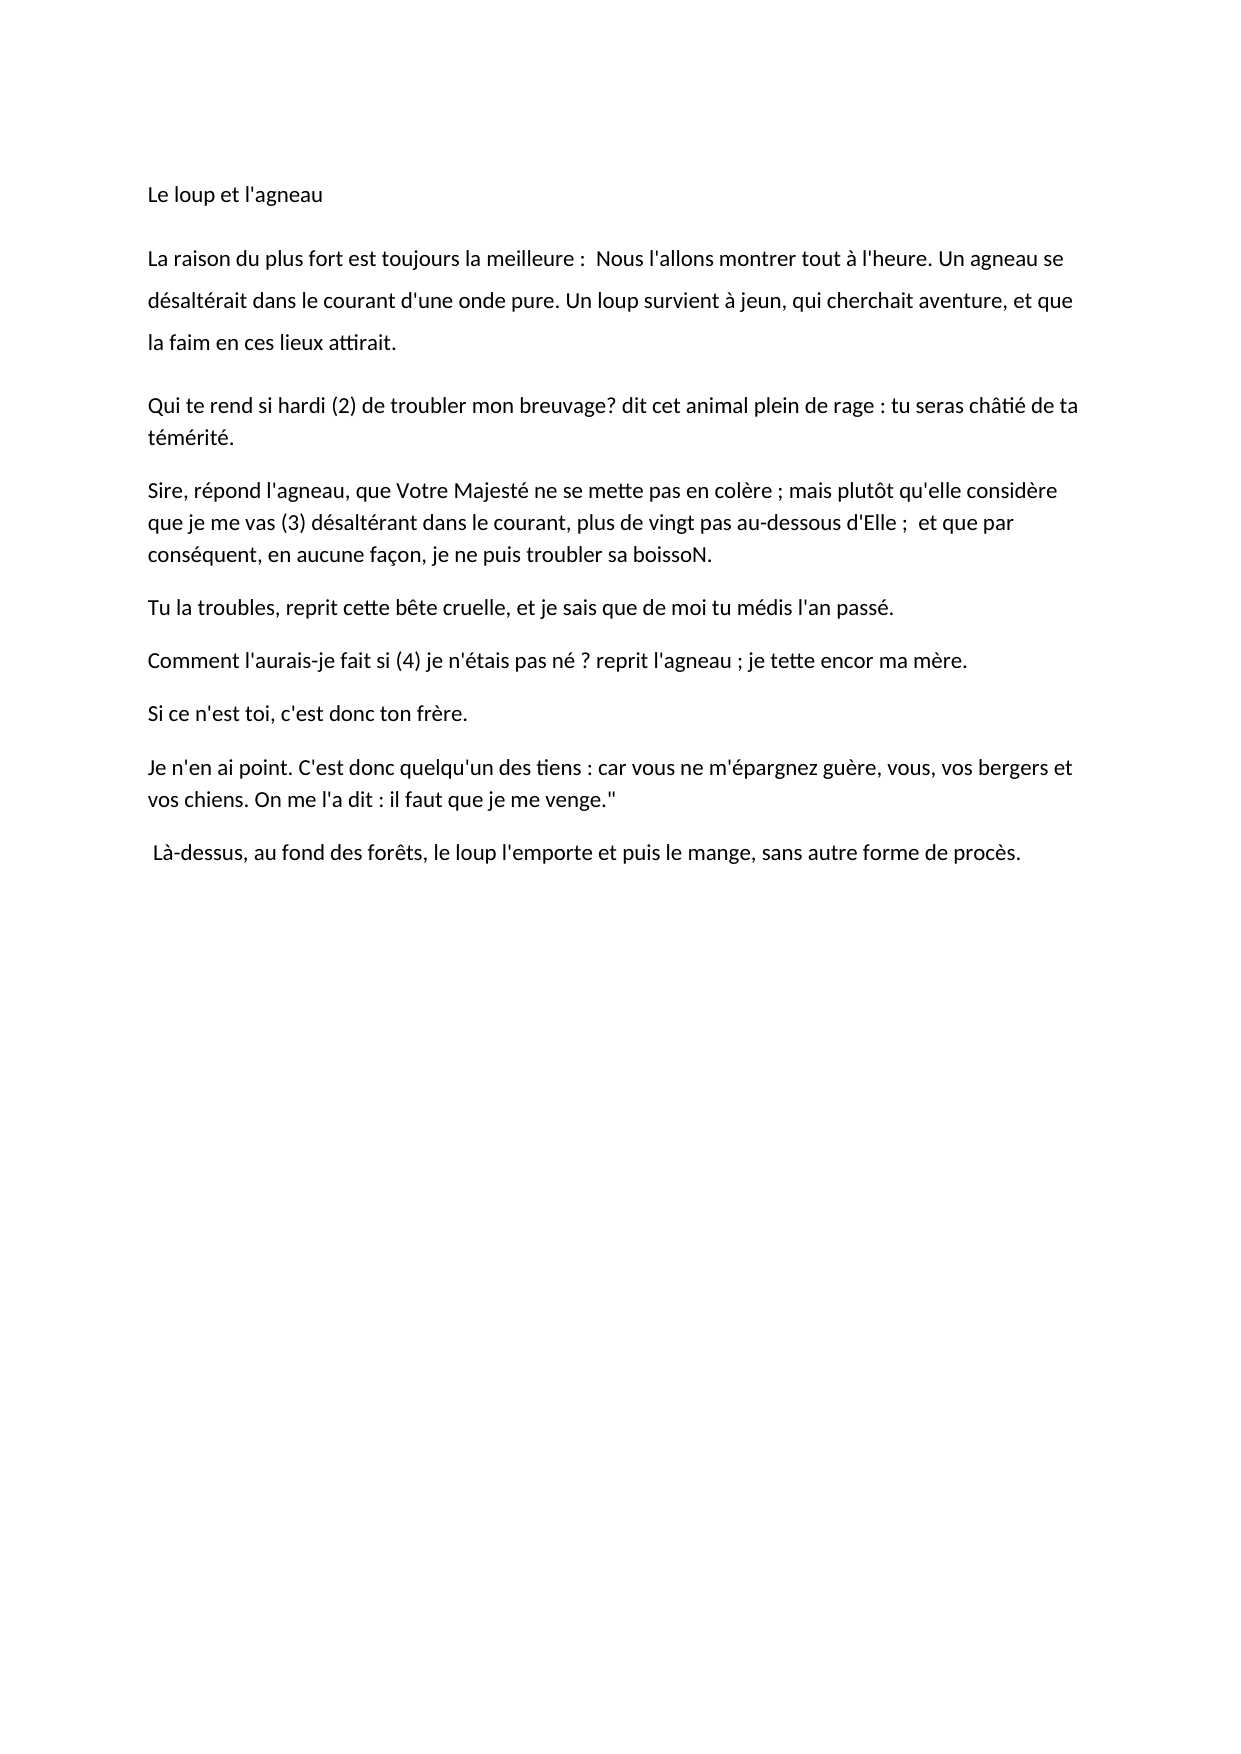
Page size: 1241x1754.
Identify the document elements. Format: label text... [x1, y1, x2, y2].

text Le loup et l'agneau [148, 180, 1093, 208]
text Là-dessus, au fond des forêts, le loup l'emporte et puis le mange, sans autre forme de procès. [148, 838, 1093, 866]
text Tu la troubles, reprit cette bête cruelle, et je sais que de moi tu médis l'an passé. [148, 593, 1093, 622]
text Si ce n'est toi, c'est donc ton frère. [148, 699, 1093, 728]
text Je n'en ai point. C'est donc quelqu'un des tiens : car vous ne m'épargnez guère, vous, vos bergers et vos chiens. On me l'a dit : il faut que je me venge." [148, 753, 1093, 813]
text Qui te rend si hardi (2) de troubler mon breuvage? dit cet animal plein de rage : tu seras châtié de ta témérité. [148, 391, 1093, 451]
text Sire, répond l'agneau, que Votre Majesté ne se mette pas en colère ; mais plutôt qu'elle considère que je me vas (3) désaltérant dans le courant, plus de vingt pas au-dessous d'Elle ; et que par conséquent, en aucune façon, je ne puis troubler sa boissoN. [148, 476, 1093, 568]
text Comment l'aurais-je fait si (4) je n'étais pas né ? reprit l'agneau ; je tette encor ma mère. [148, 647, 1093, 674]
text La raison du plus fort est toujours la meilleure : Nous l'allons montrer tout à l'heure. Un agneau se désaltérait dans le courant d'une onde pure. Un loup survient à jeun, qui cherchait aventure, et que la faim en ces lieux attirait. [148, 244, 1093, 356]
